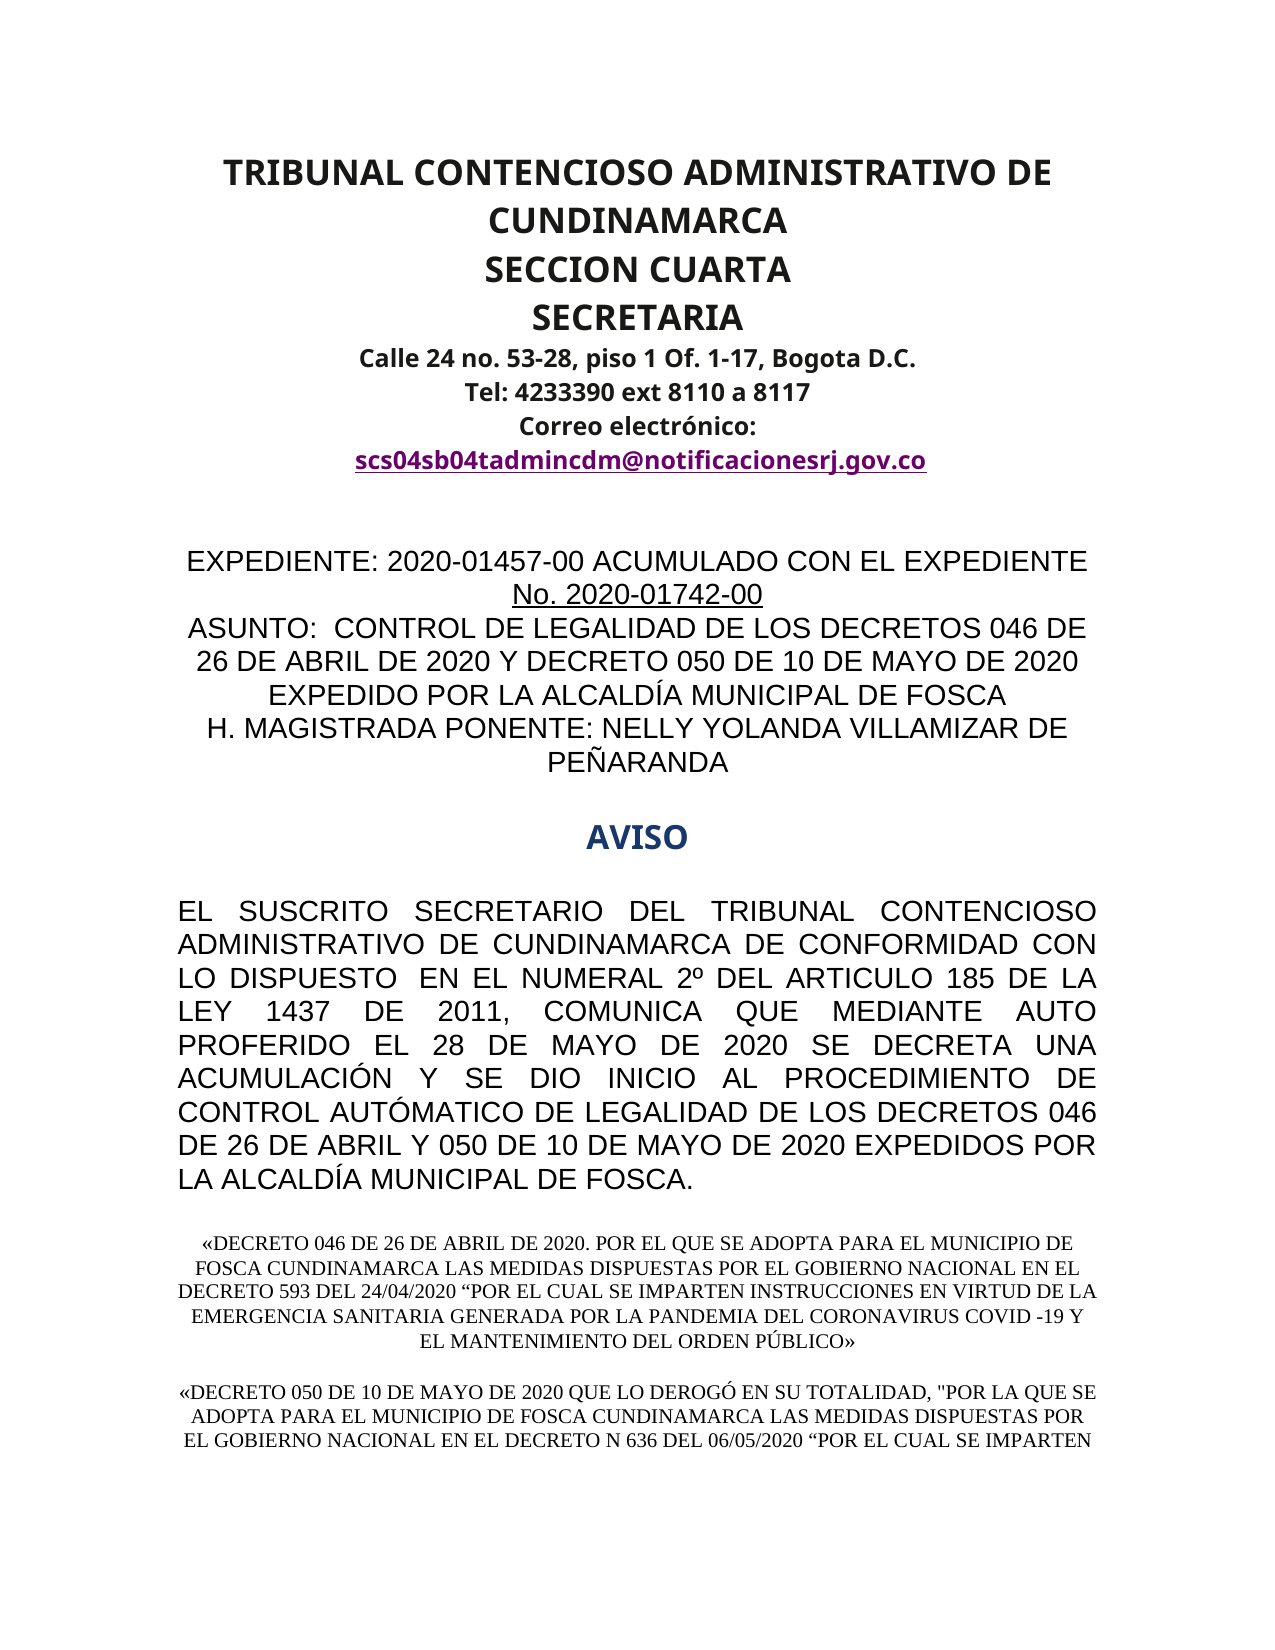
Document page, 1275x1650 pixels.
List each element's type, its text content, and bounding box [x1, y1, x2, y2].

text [177, 1378, 1098, 1452]
text TRIBUNAL CONTENCIOSO ADMINISTRATIVO DE CUNDINAMARCA [177, 148, 1098, 244]
text ASUNTO: CONTROL DE LEGALIDAD DE LOS DECRETOS 046 DE 26 DE ABRIL DE 2020 Y DECRETO 050 DE 10 DE MAYO DE 2020 EXPEDIDO POR LA ALCALDÍA MUNICIPAL DE FOSCA [177, 611, 1098, 712]
text SECCION CUARTA [177, 244, 1098, 292]
text SECRETARIA [177, 292, 1098, 341]
text Correo electrónico: [177, 409, 1098, 443]
text «DECRETO 046 DE 26 DE ABRIL DE 2020. POR EL QUE SE ADOPTA PARA EL MUNICIPIO DE FOSCA CUNDINAMARCA LAS MEDIDAS DISPUESTAS POR EL GOBIERNO NACIONAL EN EL DECRETO 593 DEL 24/04/2020 “POR EL CUAL SE IMPARTEN INSTRUCCIONES EN VIRTUD DE LA EMERGENCIA SANITARIA GENERADA POR LA PANDEMIA DEL CORONAVIRUS COVID -19 Y EL MANTENIMIENTO DEL ORDEN PÚBLICO» [177, 1229, 1098, 1354]
text scs04sb04tadmincdm@notificacionesrj.gov.co [177, 443, 1098, 477]
text AVISO [177, 813, 1098, 859]
text Calle 24 no. 53-28, piso 1 Of. 1-17, Bogota D.C. [177, 341, 1098, 374]
text EL SUSCRITO SECRETARIO DEL TRIBUNAL CONTENCIOSO ADMINISTRATIVO DE CUNDINAMARCA DE CONFORMIDAD CON LO DISPUESTO EN EL NUMERAL 2º DEL ARTICULO 185 DE LA LEY 1437 DE 2011, COMUNICA QUE MEDIANTE AUTO PROFERIDO EL 28 DE MAYO DE 2020 SE DECRETA UNA ACUMULACIÓN Y SE DIO INICIO AL PROCEDIMIENTO DE CONTROL AUTÓMATICO DE LEGALIDAD DE LOS DECRETOS 046 DE 26 DE ABRIL Y 050 DE 10 DE MAYO DE 2020 EXPEDIDOS POR LA ALCALDÍA MUNICIPAL DE FOSCA. [177, 894, 1098, 1196]
text Tel: 4233390 ext 8110 a 8117 [177, 374, 1098, 409]
text H. MAGISTRADA PONENTE: NELLY YOLANDA VILLAMIZAR DE PEÑARANDA [177, 712, 1098, 779]
text EXPEDIENTE: 2020-01457-00 ACUMULADO CON EL EXPEDIENTE No. 2020-01742-00 [177, 544, 1098, 611]
